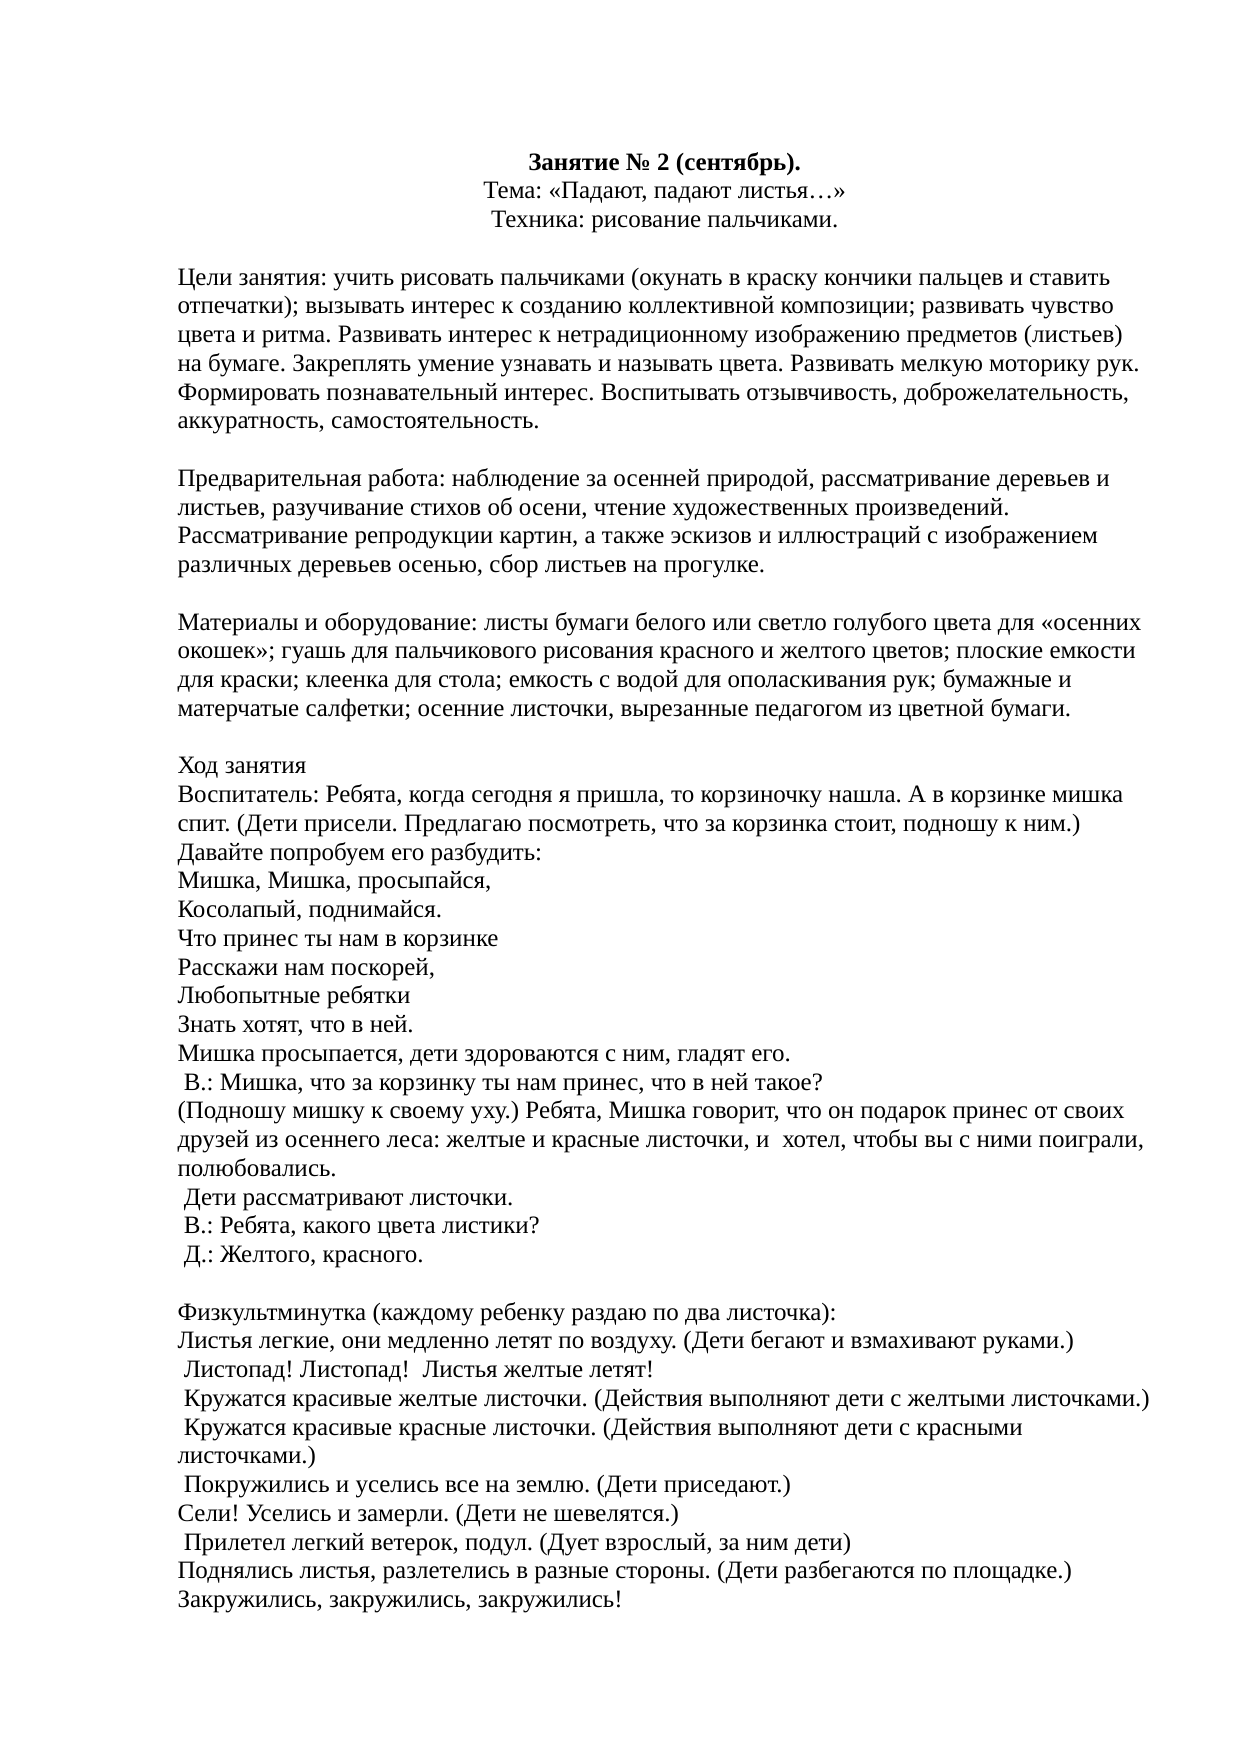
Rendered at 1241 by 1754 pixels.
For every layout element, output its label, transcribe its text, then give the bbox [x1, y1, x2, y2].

text Кружатся красивые красные листочки. (Действия выполняют дети с красными листочками.) [177, 1412, 1152, 1469]
text Материалы и оборудование: листы бумаги белого или светло голубого цвета для «осенних окошек»; гуашь для пальчикового рисования красного и желтого цветов; плоские емкости для краски; клеенка для стола; емкость с водой для ополаскивания рук; бумажные и матерчатые салфетки; осенние листочки, вырезанные педагогом из цветной бумаги. [177, 607, 1152, 722]
text Тема: «Падают, падают листья…» [177, 176, 1152, 204]
text Кружатся красивые желтые листочки. (Действия выполняют дети с желтыми листочками.) [177, 1383, 1152, 1412]
text Предварительная работа: наблюдение за осенней природой, рассматривание деревьев и листьев, разучивание стихов об осени, чтение художественных произведений. Рассматривание репродукции картин, а также эскизов и иллюстраций с изображением различных деревьев осенью, сбор листьев на прогулке. [177, 463, 1152, 578]
text Листья легкие, они медленно летят по воздуху. (Дети бегают и взмахивают руками.) [177, 1326, 1152, 1354]
text Цели занятия: учить рисовать пальчиками (окунать в краску кончики пальцев и ставить отпечатки); вызывать интерес к созданию коллективной композиции; развивать чувство цвета и ритма. Развивать интерес к нетрадиционному изображению предметов (листьев) на бумаге. Закреплять умение узнавать и называть цвета. Развивать мелкую моторику рук. Формировать познавательный интерес. Воспитывать отзывчивость, доброжелательность, аккуратность, самостоятельность. [177, 262, 1152, 434]
text Сели! Уселись и замерли. (Дети не шевелятся.) [177, 1498, 1152, 1527]
text Д.: Желтого, красного. [177, 1239, 1152, 1268]
text Покружились и уселись все на землю. (Дети приседают.) [177, 1469, 1152, 1498]
text Расскажи нам поскорей, [177, 952, 1152, 981]
text Прилетел легкий ветерок, подул. (Дует взрослый, за ним дети) [177, 1527, 1152, 1556]
text Занятие № 2 (сентябрь). [177, 147, 1152, 176]
text Воспитатель: Ребята, когда сегодня я пришла, то корзиночку нашла. А в корзинке мишка спит. (Дети присели. Предлагаю посмотреть, что за корзинка стоит, подношу к ним.) Давайте попробуем его разбудить: [177, 779, 1152, 866]
text В.: Ребята, какого цвета листики? [177, 1211, 1152, 1239]
text Поднялись листья, разлетелись в разные стороны. (Дети разбегаются по площадке.) Закружились, закружились, закружились! [177, 1556, 1152, 1613]
text Ход занятия [177, 751, 1152, 779]
text Техника: рисование пальчиками. [177, 204, 1152, 233]
text Мишка просыпается, дети здороваются с ним, гладят его. [177, 1038, 1152, 1067]
text Любопытные ребятки [177, 981, 1152, 1009]
text Косолапый, поднимайся. [177, 894, 1152, 923]
text В.: Мишка, что за корзинку ты нам принес, что в ней такое? [177, 1067, 1152, 1096]
text Листопад! Листопад! Листья желтые летят! [177, 1354, 1152, 1383]
text Знать хотят, что в ней. [177, 1009, 1152, 1038]
text (Подношу мишку к своему уху.) Ребята, Мишка говорит, что он подарок принес от своих друзей из осеннего леса: желтые и красные листочки, и хотел, чтобы вы с ними поиграли, полюбовались. [177, 1096, 1152, 1182]
text Физкультминутка (каждому ребенку раздаю по два листочка): [177, 1297, 1152, 1326]
text Мишка, Мишка, просыпайся, [177, 866, 1152, 894]
text Что принес ты нам в корзинке [177, 923, 1152, 952]
text Дети рассматривают листочки. [177, 1182, 1152, 1211]
